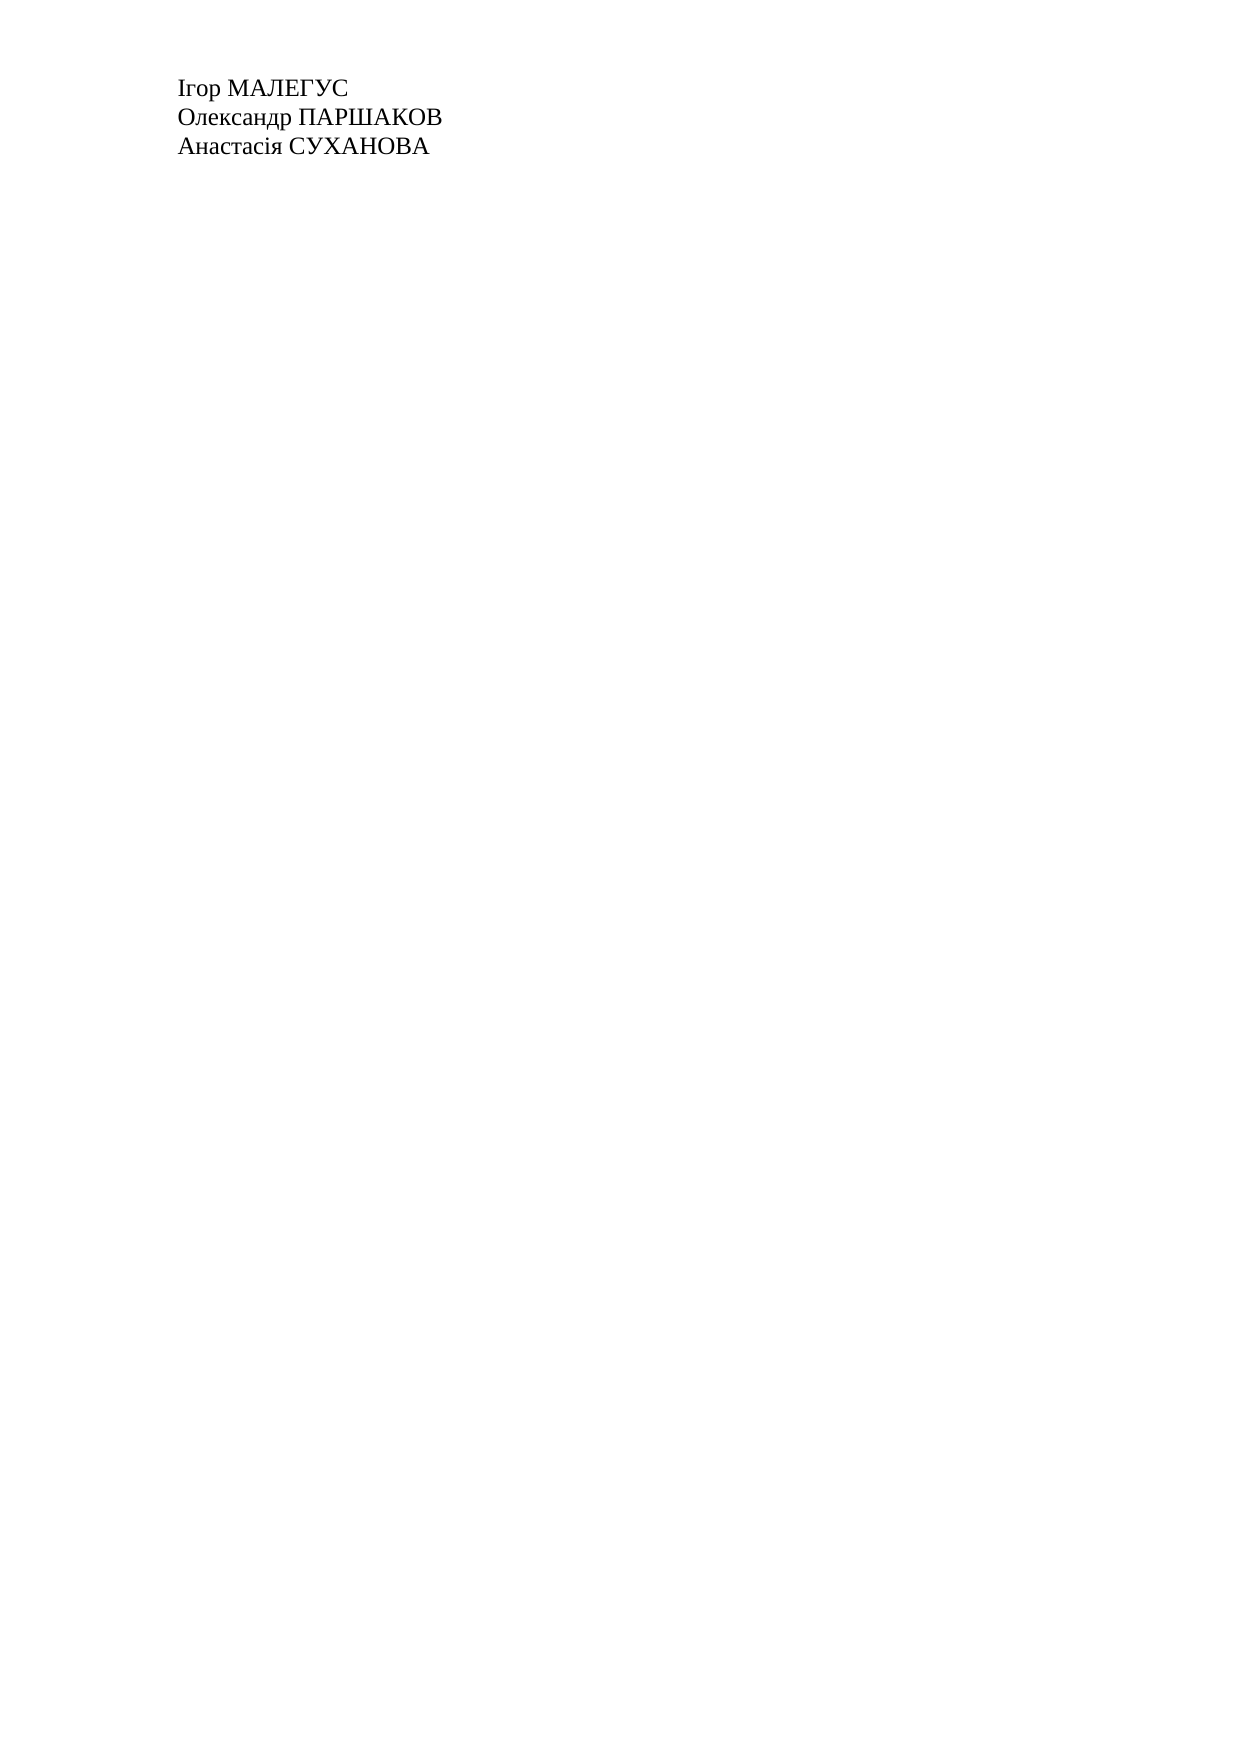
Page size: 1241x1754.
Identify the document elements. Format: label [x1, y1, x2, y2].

table_header [166, 44, 1152, 831]
